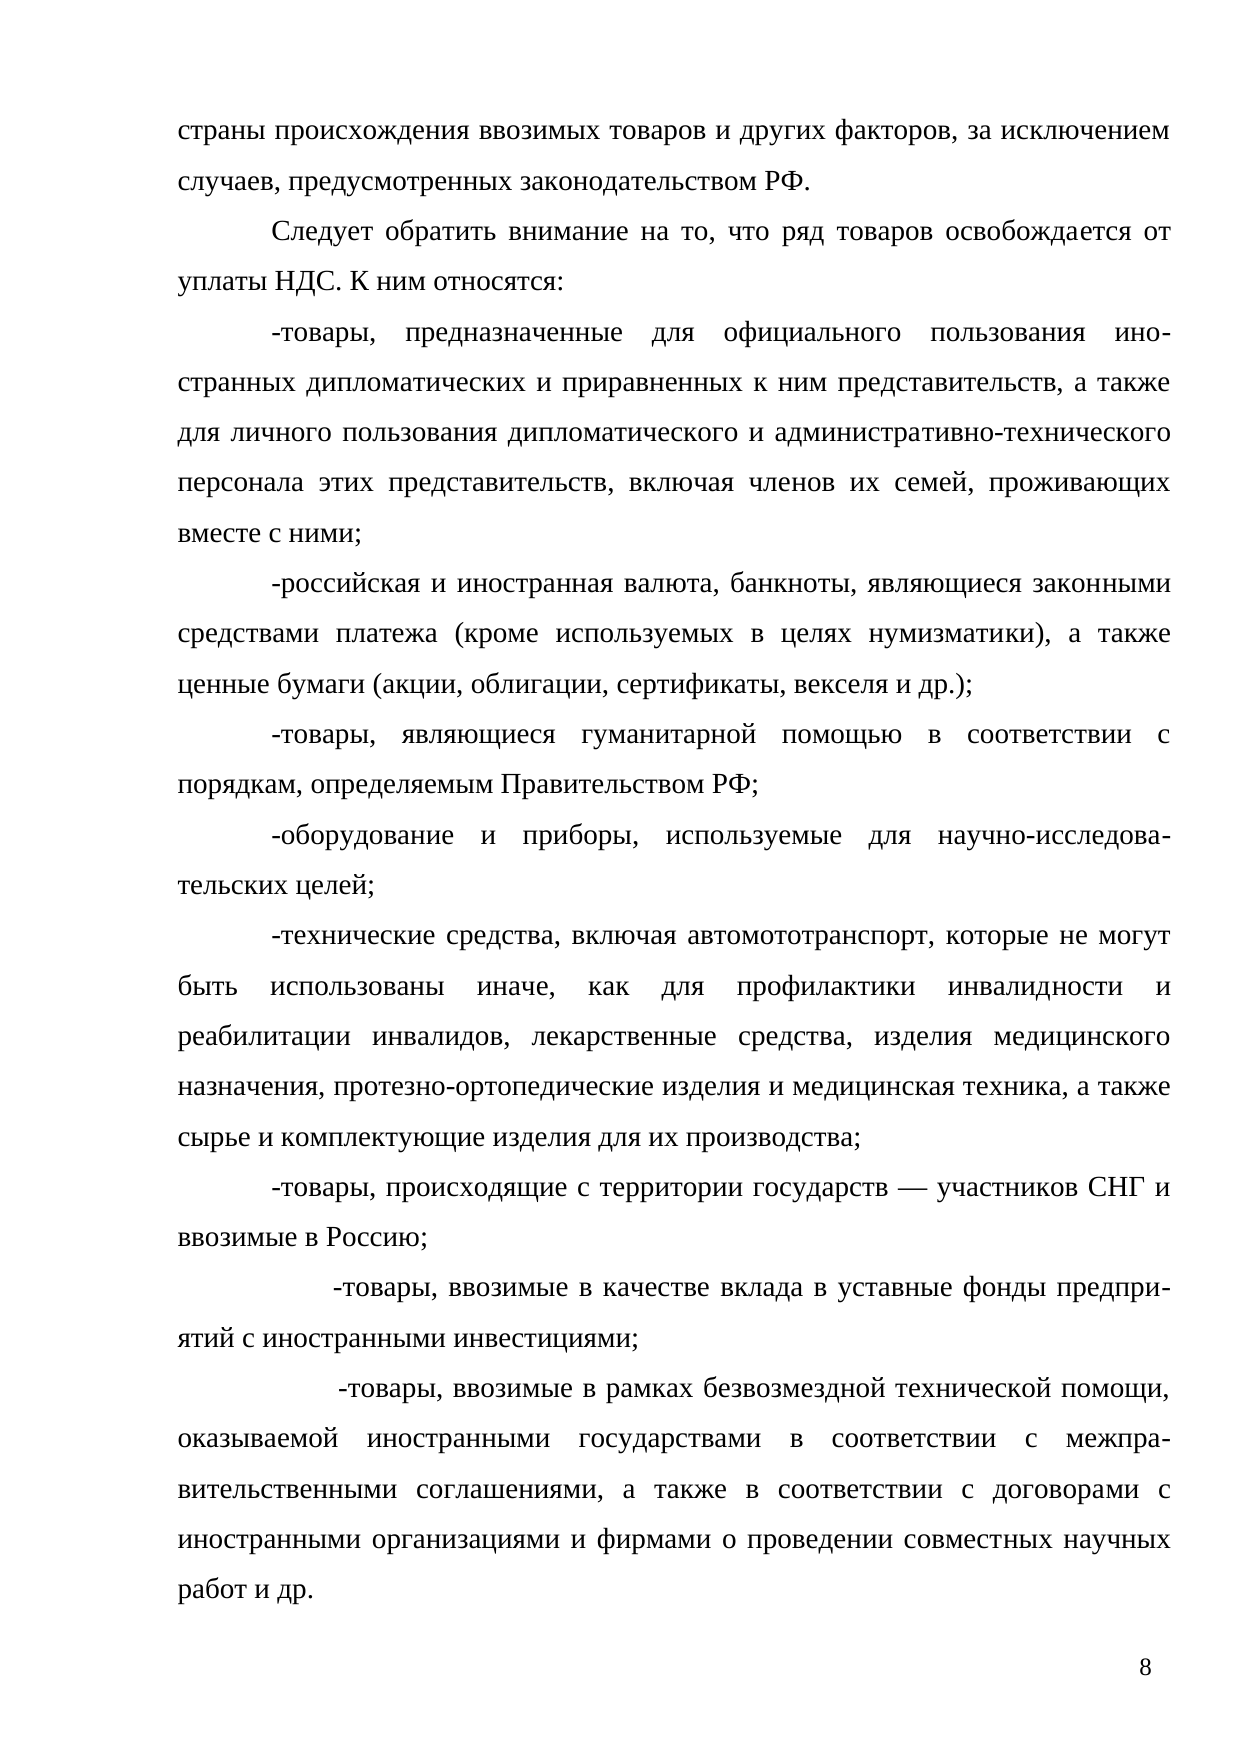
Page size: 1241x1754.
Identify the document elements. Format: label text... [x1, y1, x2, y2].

text -российская и иностранная валюта, банкноты, являющиеся законными средствами платежа (кроме используемых в целях нумизматики), а также ценные бумаги (акции, облигации, сертификаты, векселя и др.); [177, 565, 1171, 699]
text -товары, ввозимые в рамках безвозмездной технической помощи, оказываемой иностранными государствами в соответствии с межправительственными соглашениями, а также в соответствии с договорами с иностранными организациями и фирмами о проведении совместных научных работ и др. [177, 1370, 1171, 1605]
text -оборудование и приборы, используемые для научно-исследовательских целей; [177, 817, 1171, 901]
text -товары, предназначенные для официального пользования иностранных дипломатических и приравненных к ним представительств, а также для личного пользования дипломатического и административно-технического персонала этих представительств, включая членов их семей, проживающих вместе с ними; [177, 314, 1171, 548]
text -товары, являющиеся гуманитарной помощью в соответствии с порядкам, определяемым Правительством РФ; [177, 716, 1171, 800]
text -товары, происходящие с территории государств — участников СНГ и ввозимые в Россию; [177, 1169, 1171, 1253]
text Следует обратить внимание на то, что ряд товаров освобождается от уплаты НДС. К ним относятся: [177, 213, 1171, 297]
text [177, 112, 1171, 196]
text -технические средства, включая автомототранспорт, которые не могут быть использованы иначе, как для профилактики инвалидности и реабилитации инвалидов, лекарственные средства, изделия медицинского назначения, протезно-ортопедические изделия и медицинская техника, а также сырье и комплектующие изделия для их производства; [177, 917, 1171, 1152]
text -товары, ввозимые в качестве вклада в уставные фонды предприятий с иностранными инвестициями; [177, 1269, 1171, 1353]
